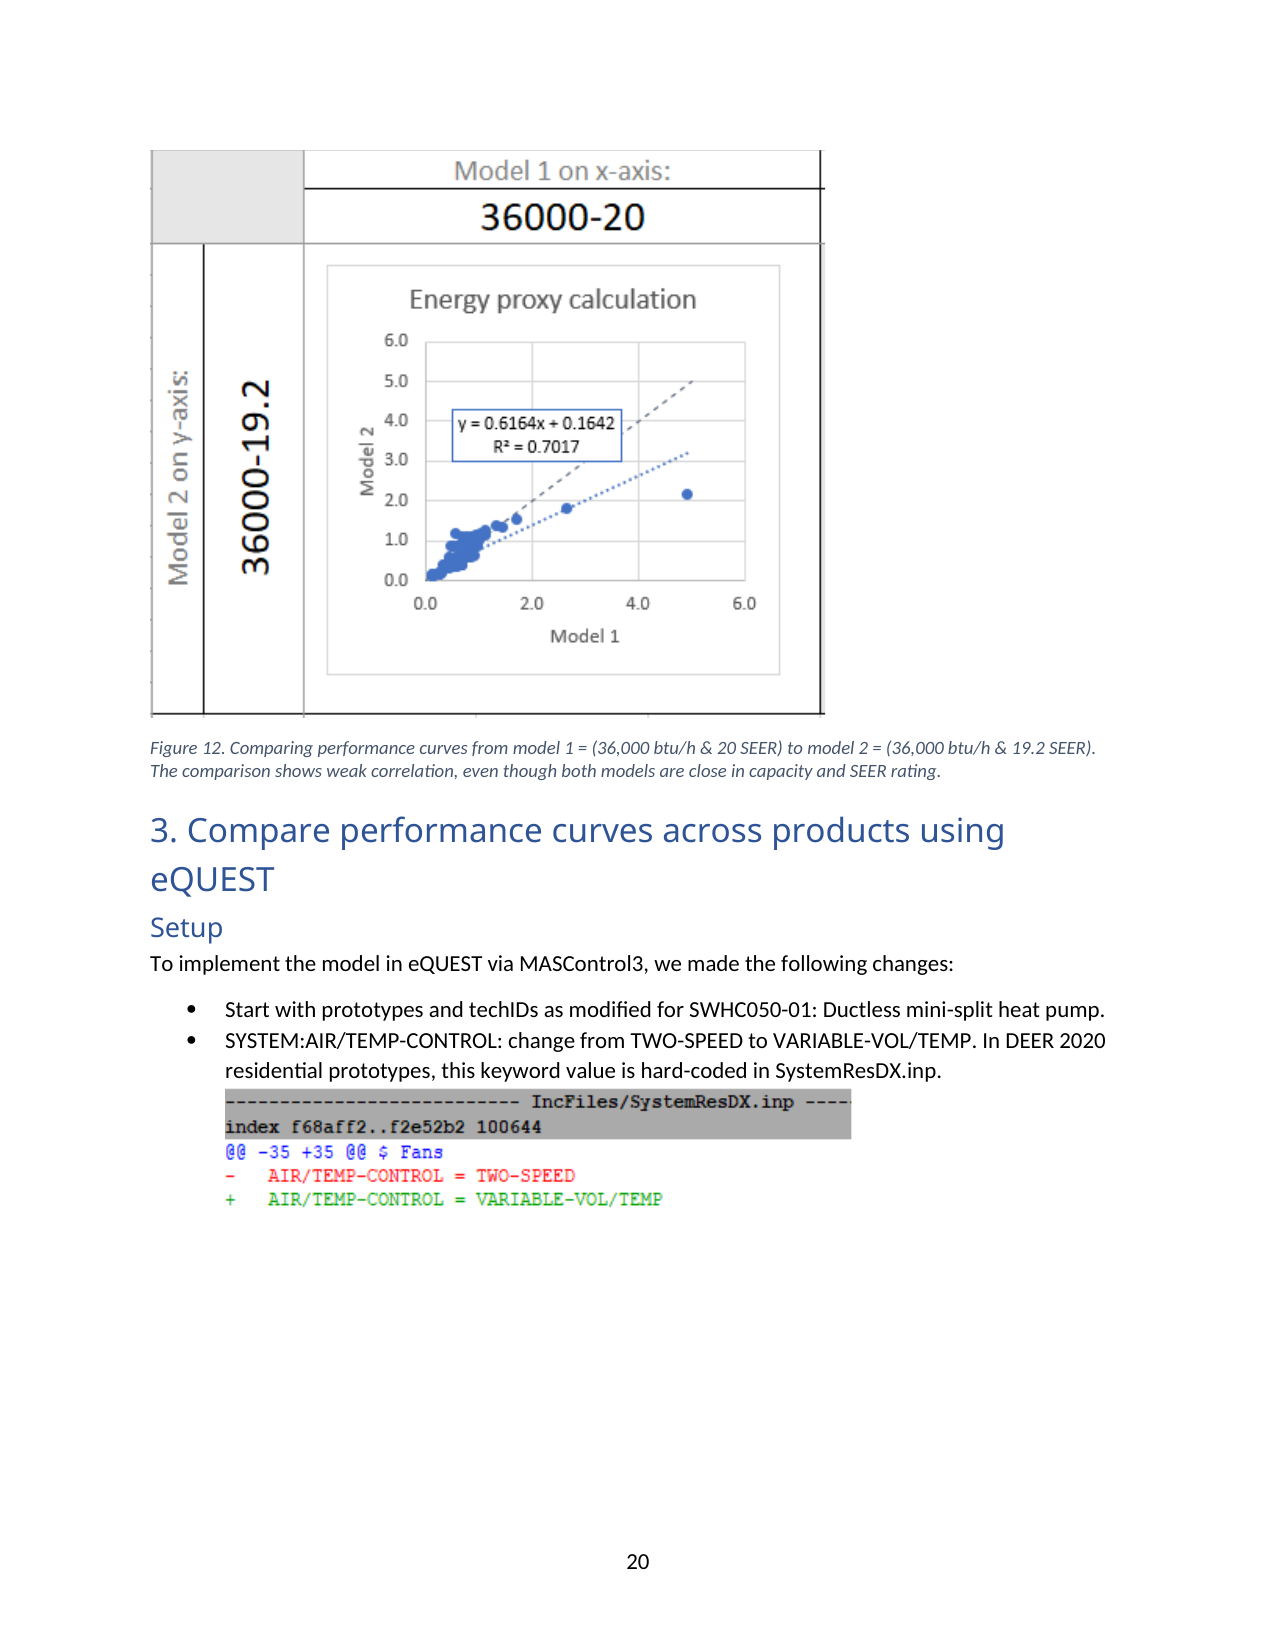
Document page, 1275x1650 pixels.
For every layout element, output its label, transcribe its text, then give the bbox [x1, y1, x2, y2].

list Start with prototypes and techIDs as modified for SWHC050-01: Ductless mini-split heat pump. [187, 996, 1125, 1024]
picture [225, 1086, 852, 1223]
text To implement the model in eQUEST via MASControl3, we made the following changes: [150, 949, 1125, 977]
subtitle Setup [150, 909, 1125, 946]
subtitle 3. Compare performance curves across products using eQUEST [150, 807, 1125, 901]
picture [150, 150, 826, 718]
